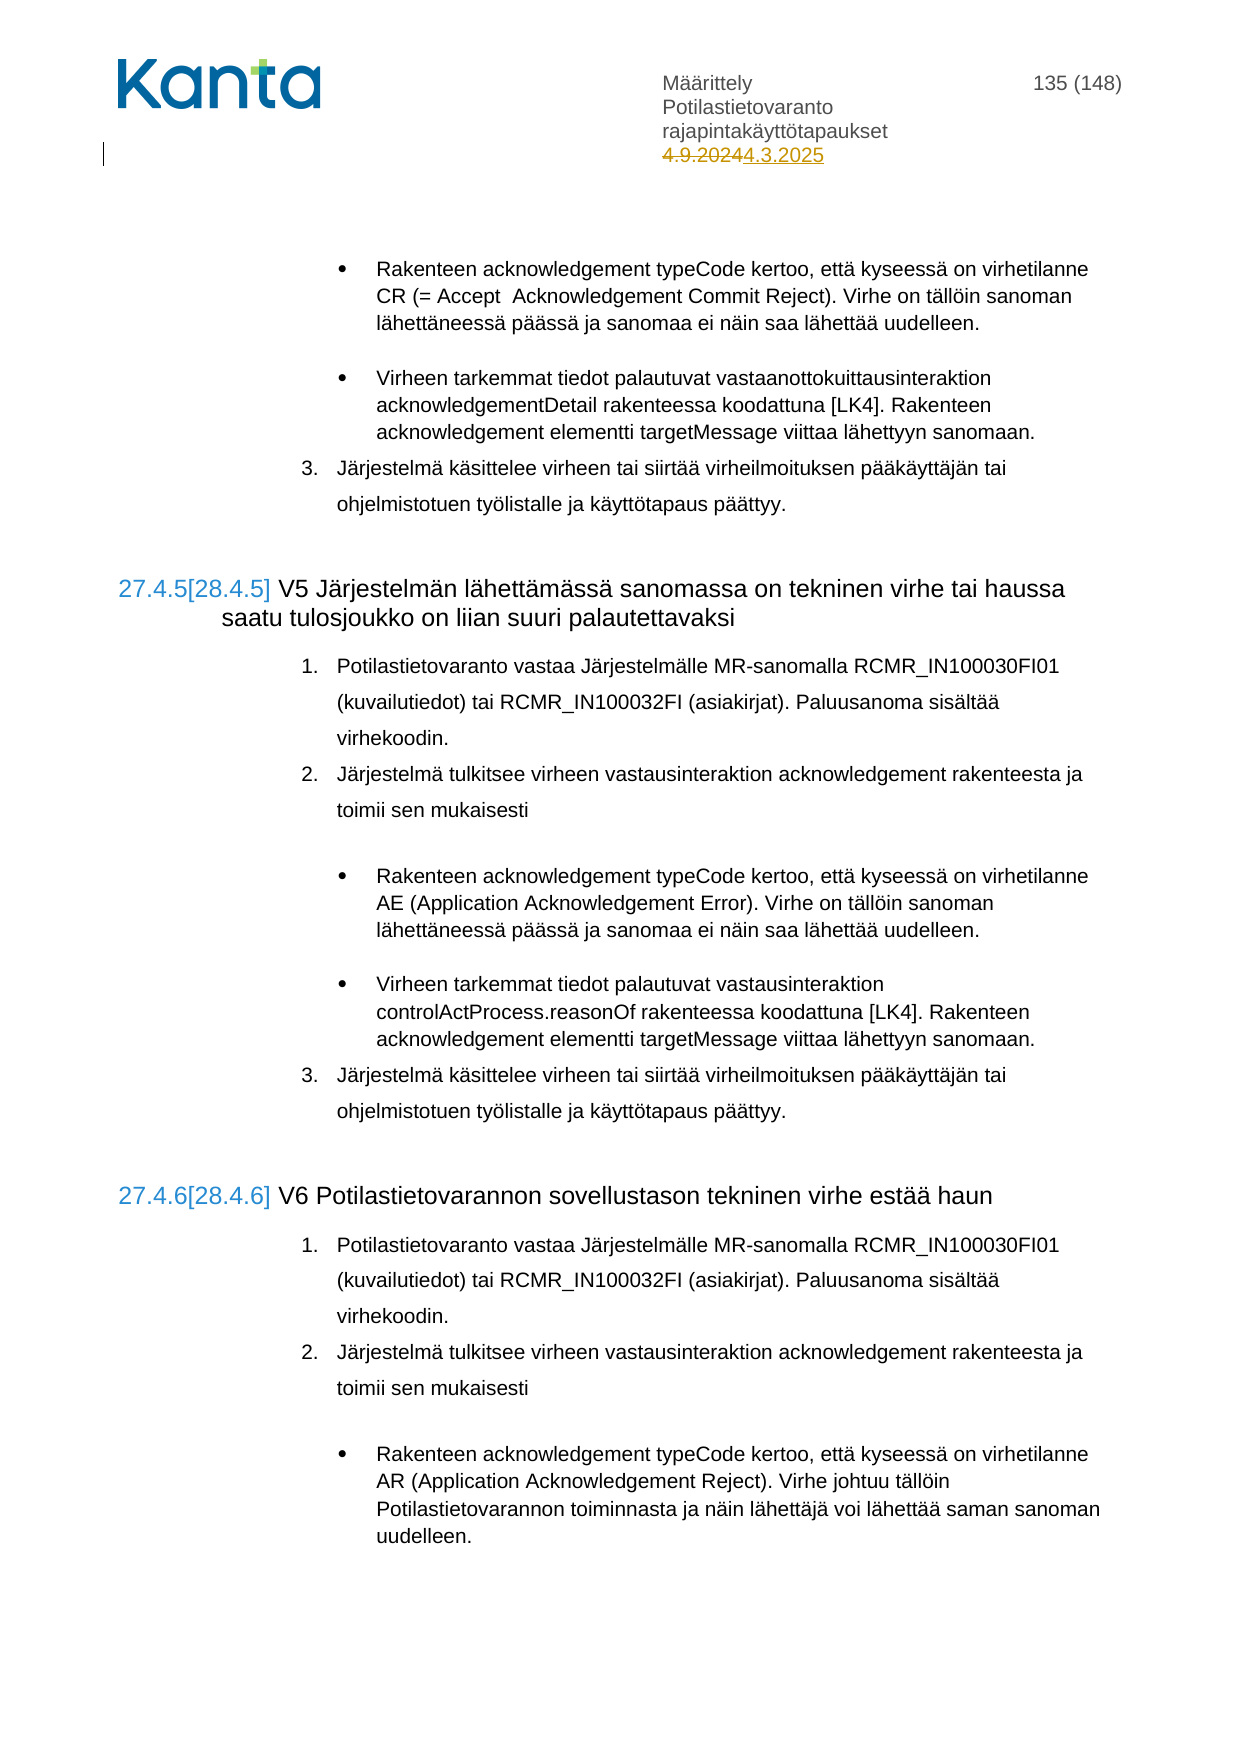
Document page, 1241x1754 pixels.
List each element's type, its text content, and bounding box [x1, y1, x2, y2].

list Järjestelmä tulkitsee virheen vastausinteraktion acknowledgement rakenteesta ja toimii sen mukaisesti [301, 1340, 1107, 1400]
list Järjestelmä tulkitsee virheen vastausinteraktion acknowledgement rakenteesta ja toimii sen mukaisesti [301, 762, 1107, 822]
list Virheen tarkemmat tiedot palautuvat vastausinteraktion controlActProcess.reasonOf rakenteessa koodattuna [LK4]. Rakenteen acknowledgement elementti targetMessage viittaa lähettyyn sanomaan. [339, 969, 1107, 1051]
list Järjestelmä käsittelee virheen tai siirtää virheilmoituksen pääkäyttäjän tai ohjelmistotuen työlistalle ja käyttötapaus päättyy. [301, 456, 1107, 516]
list Potilastietovaranto vastaa Järjestelmälle MR-sanomalla RCMR_IN100030FI01 (kuvailutiedot) tai RCMR_IN100032FI (asiakirjat). Paluusanoma sisältää virhekoodin. [301, 1232, 1107, 1328]
list Virheen tarkemmat tiedot palautuvat vastaanottokuittausinteraktion acknowledgementDetail rakenteessa koodattuna [LK4]. Rakenteen acknowledgement elementti targetMessage viittaa lähettyyn sanomaan. [339, 362, 1107, 443]
subtitle V6 Potilastietovarannon sovellustason tekninen virhe estää haun [118, 1181, 1107, 1209]
picture [118, 59, 321, 109]
list Rakenteen acknowledgement typeCode kertoo, että kyseessä on virhetilanne CR (= Accept Acknowledgement Commit Reject). Virhe on tällöin sanoman lähettäneessä päässä ja sanomaa ei näin saa lähettää uudelleen. [339, 254, 1107, 335]
list Rakenteen acknowledgement typeCode kertoo, että kyseessä on virhetilanne AR (Application Acknowledgement Reject). Virhe johtuu tällöin Potilastietovarannon toiminnasta ja näin lähettäjä voi lähettää saman sanoman uudelleen. [339, 1439, 1107, 1547]
subtitle V5 Järjestelmän lähettämässä sanomassa on tekninen virhe tai haussa saatu tulosjoukko on liian suuri palautettavaksi [118, 574, 1107, 631]
list Rakenteen acknowledgement typeCode kertoo, että kyseessä on virhetilanne AE (Application Acknowledgement Error). Virhe on tällöin sanoman lähettäneessä päässä ja sanomaa ei näin saa lähettää uudelleen. [339, 861, 1107, 942]
list Potilastietovaranto vastaa Järjestelmälle MR-sanomalla RCMR_IN100030FI01 (kuvailutiedot) tai RCMR_IN100032FI (asiakirjat). Paluusanoma sisältää virhekoodin. [301, 654, 1107, 750]
list Järjestelmä käsittelee virheen tai siirtää virheilmoituksen pääkäyttäjän tai ohjelmistotuen työlistalle ja käyttötapaus päättyy. [301, 1063, 1107, 1123]
